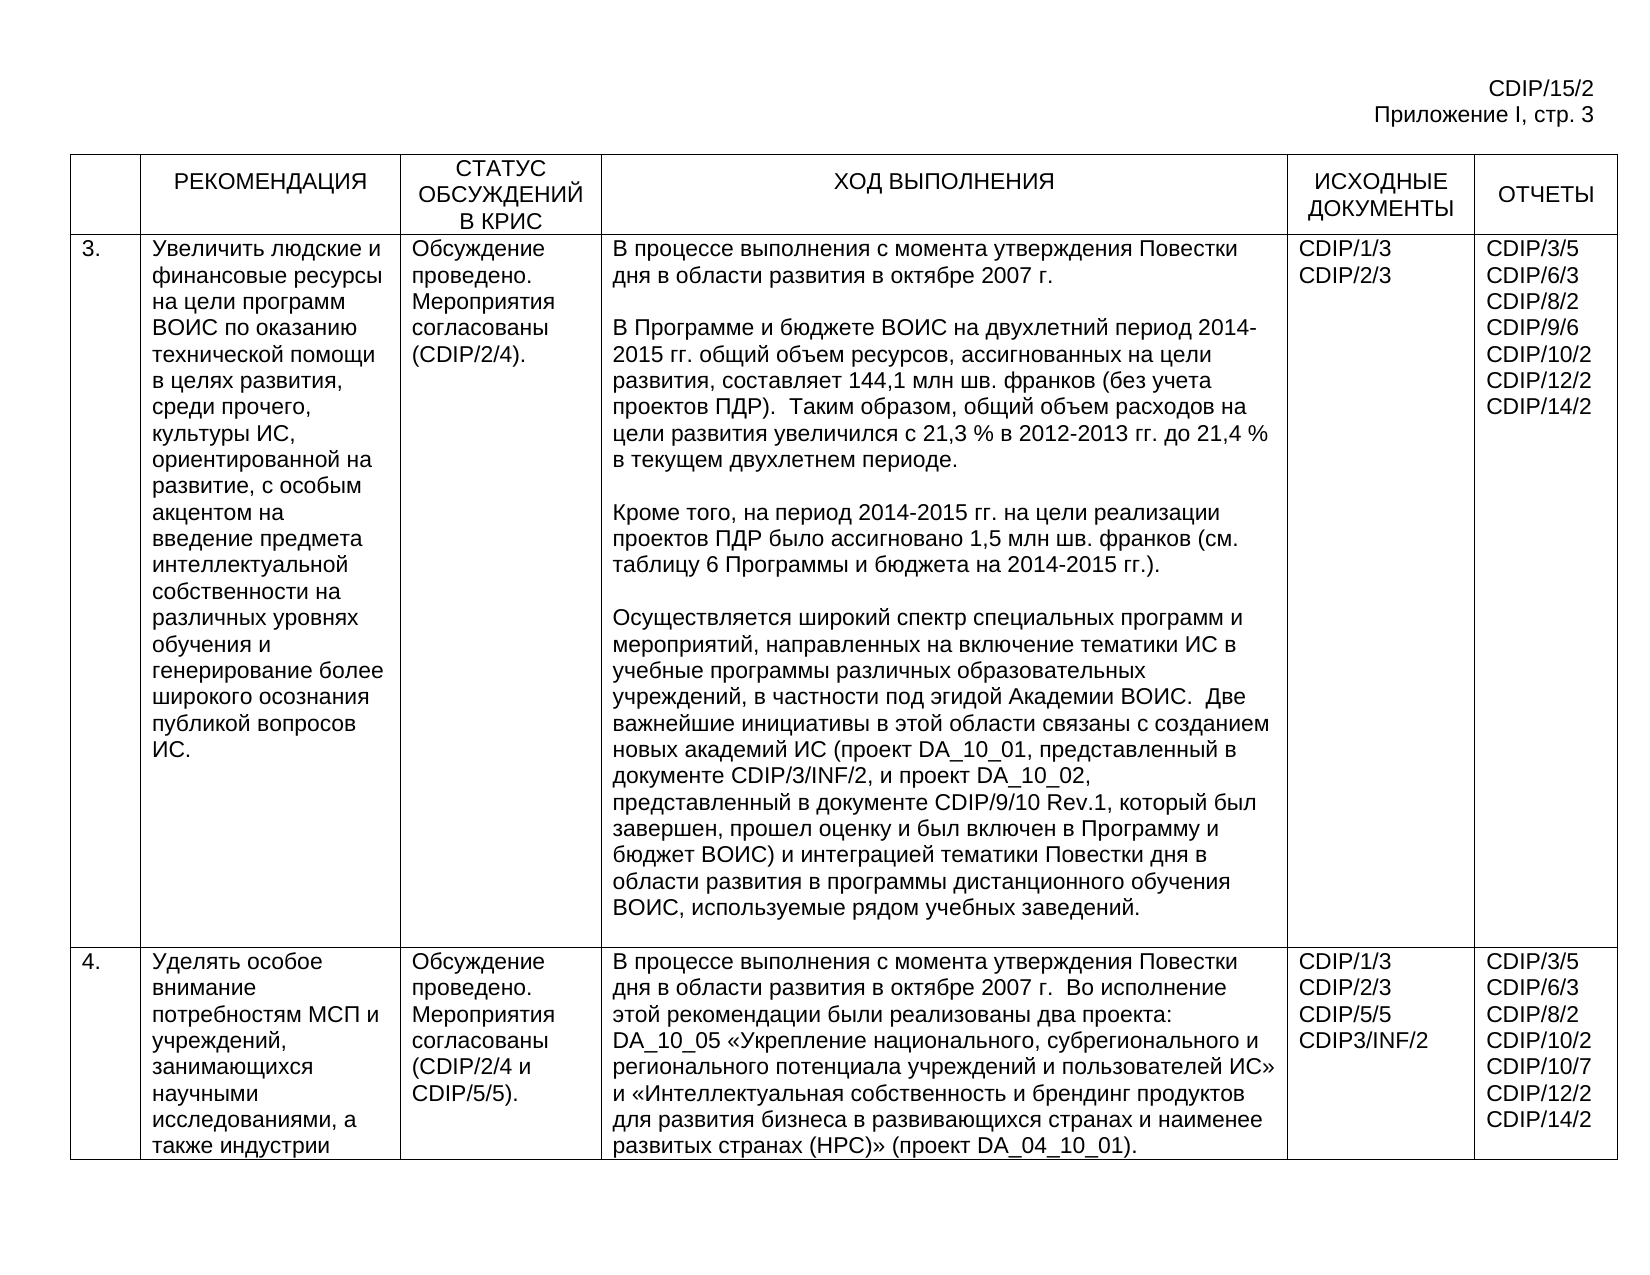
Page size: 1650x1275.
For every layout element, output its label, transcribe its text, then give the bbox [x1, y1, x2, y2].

table_cell В процессе выполнения с момента утверждения Повестки дня в области развития в октябре 2007 г. В Программе и бюджете ВОИС на двухлетний период 2014-2015 гг. общий объем ресурсов, ассигнованных на цели развития, составляет 144,1 млн шв. франков (без учета проектов ПДР). Таким образом, общий объем расходов на цели развития увеличился с 21,3 % в 2012-2013 гг. до 21,4 % в текущем двухлетнем периоде. Кроме того, на период 2014-2015 гг. на цели реализации проектов ПДР было ассигновано 1,5 млн шв. франков (см. таблицу 6 Программы и бюджета на 2014-2015 гг.). Осуществляется широкий спектр специальных программ и мероприятий, направленных на включение тематики ИС в учебные программы различных образовательных учреждений, в частности под эгидой Академии ВОИС. Две важнейшие инициативы в этой области связаны с созданием новых академий ИС (проект DA_10_01, представленный в документе CDIP/3/INF/2, и проект DA_10_02, представленный в документе CDIP/9/10 Rev.1, который был завершен, прошел оценку и был включен в Программу и бюджет ВОИС) и интеграцией тематики Повестки дня в области развития в программы дистанционного обучения ВОИС, используемые рядом учебных заведений. [602, 235, 1287, 947]
table_header [71, 155, 140, 234]
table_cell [1475, 948, 1617, 1159]
table_cell [71, 948, 140, 1159]
table_header ХОД ВЫПОЛНЕНИЯ [602, 155, 1287, 234]
table_cell Увеличить людские и финансовые ресурсы на цели программ ВОИС по оказанию технической помощи в целях развития, среди прочего, культуры ИС, ориентированной на развитие, с особым акцентом на введение предмета интеллектуальной собственности на различных уровнях обучения и генерирование более широкого осознания публикой вопросов ИС. [141, 235, 400, 947]
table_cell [401, 948, 601, 1159]
table_cell CDIP/1/3 CDIP/2/3 CDIP/5/5 CDIP3/INF/2 [1288, 948, 1474, 1159]
table_header ОТЧЕТЫ [1475, 155, 1617, 234]
table_cell CDIP/1/3 CDIP/2/3 [1288, 235, 1474, 947]
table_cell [602, 948, 1287, 1159]
table_header РЕКОМЕНДАЦИЯ [141, 155, 400, 234]
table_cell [141, 948, 400, 1159]
table_cell CDIP/3/5 CDIP/6/3 CDIP/8/2 CDIP/9/6 CDIP/10/2 CDIP/12/2 CDIP/14/2 [1475, 235, 1617, 947]
table_cell [71, 235, 140, 947]
table_header ИСХОДНЫЕ ДОКУМЕНТЫ [1288, 155, 1474, 234]
table_header СТАТУС ОБСУЖДЕНИЙ В КРИС [401, 155, 601, 234]
table_cell Обсуждение проведено. Мероприятия согласованы (CDIP/2/4). [401, 235, 601, 947]
